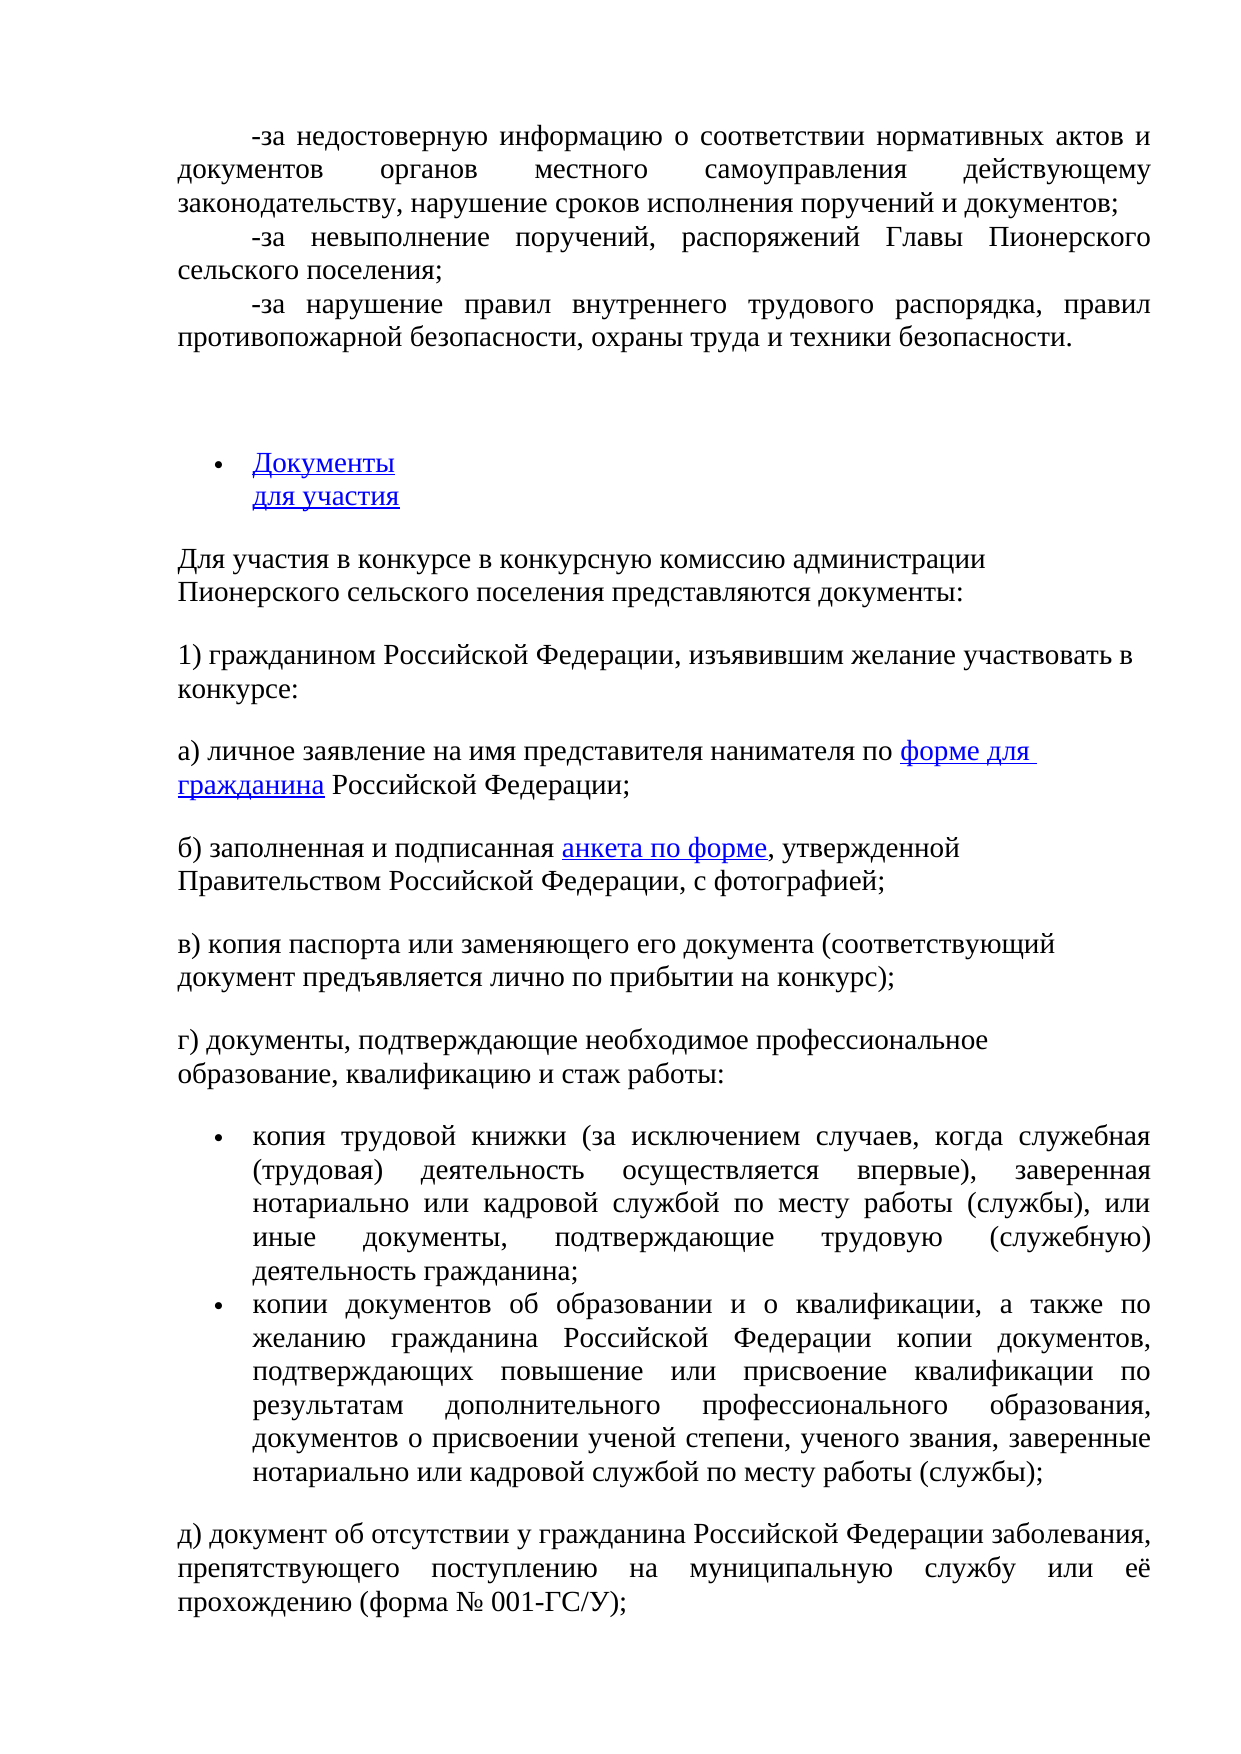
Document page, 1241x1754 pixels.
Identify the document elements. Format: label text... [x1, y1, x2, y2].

text в) копия паспорта или заменяющего его документа (соответствующий документ предъявляется лично по прибытии на конкурс); [177, 926, 1152, 993]
text -за невыполнение поручений, распоряжений Главы Пионерского сельского поселения; [177, 219, 1152, 286]
text 1) гражданином Российской Федерации, изъявившим желание участвовать в конкурсе: [177, 637, 1152, 704]
text б) заполненная и подписанная анкета по форме, утвержденной Правительством Российской Федерации, с фотографией; [177, 830, 1152, 897]
text -за нарушение правил внутреннего трудового распорядка, правил противопожарной безопасности, охраны труда и техники безопасности. [177, 286, 1152, 353]
text г) документы, подтверждающие необходимое профессиональное образование, квалификацию и стаж работы: [177, 1022, 1152, 1089]
list Документы для участия [215, 445, 1152, 512]
text а) личное заявление на имя представителя нанимателя по форме для гражданина Российской Федерации; [177, 733, 1152, 801]
list копия трудовой книжки (за исключением случаев, когда служебная (трудовая) деятельность осуществляется впервые), заверенная нотариально или кадровой службой по месту работы (службы), или иные документы, подтверждающие трудовую (служебную) деятельность гражданина; [215, 1118, 1152, 1286]
text -за недостоверную информацию о соответствии нормативных актов и документов органов местного самоуправления действующему законодательству, нарушение сроков исполнения поручений и документов; [177, 118, 1152, 219]
text д) документ об отсутствии у гражданина Российской Федерации заболевания, препятствующего поступлению на муниципальную службу или её прохождению (форма № 001-ГС/У); [177, 1517, 1152, 1617]
text Для участия в конкурсе в конкурсную комиссию администрации Пионерского сельского поселения представляются документы: [177, 541, 1152, 608]
list копии документов об образовании и о квалификации, а также по желанию гражданина Российской Федерации копии документов, подтверждающих повышение или присвоение квалификации по результатам дополнительного профессионального образования, документов о присвоении ученой степени, ученого звания, заверенные нотариально или кадровой службой по месту работы (службы); [215, 1286, 1152, 1487]
